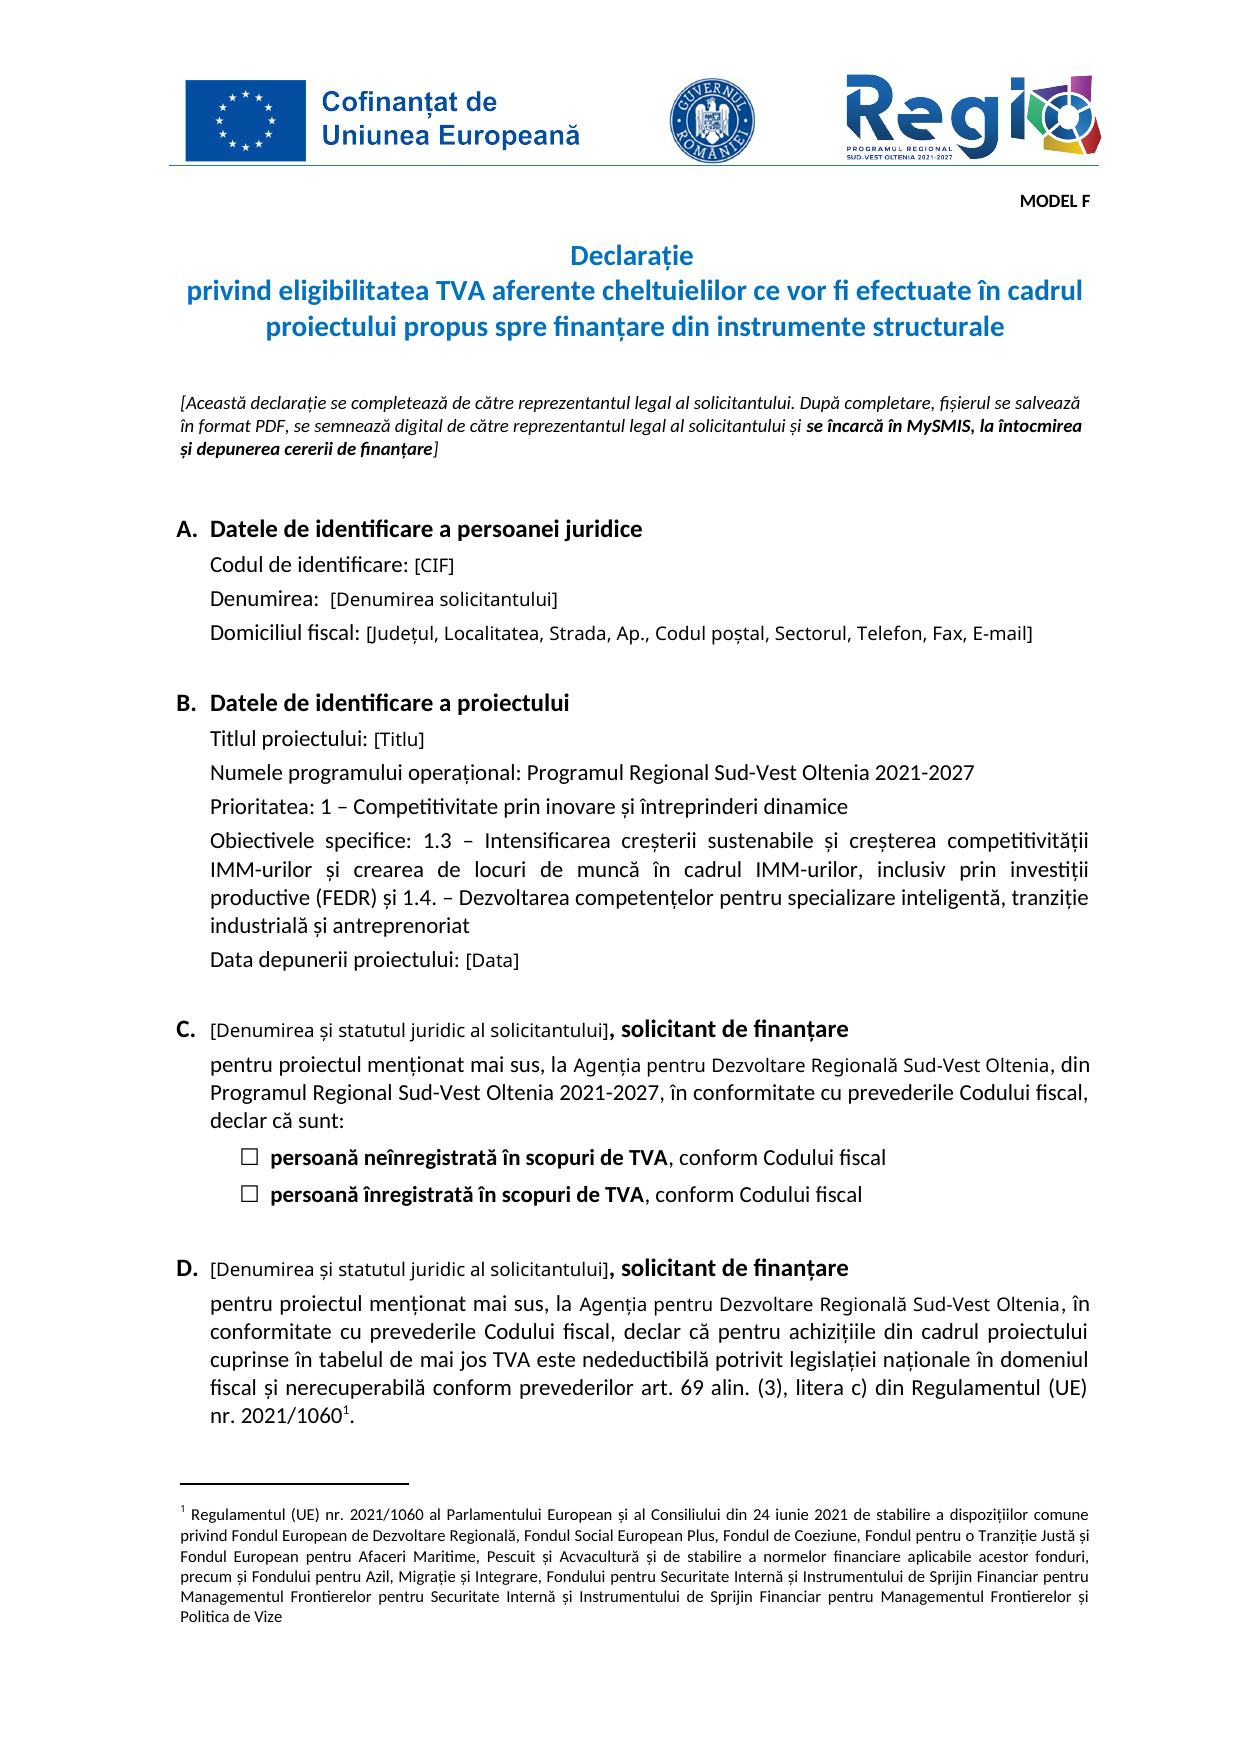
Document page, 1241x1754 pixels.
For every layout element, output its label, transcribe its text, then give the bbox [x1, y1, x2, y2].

text Obiectivele specifice: 1.3 – Intensificarea creșterii sustenabile și creșterea competitivității IMM-urilor și crearea de locuri de muncă în cadrul IMM-urilor, inclusiv prin investiții productive (FEDR) și 1.4. – Dezvoltarea competențelor pentru specializare inteligentă, tranziție industrială și antreprenoriat [210, 827, 1090, 939]
list , solicitant de finanțare [176, 1252, 1090, 1283]
text Data depunerii proiectului: [210, 945, 1090, 973]
text pentru proiectul menționat mai sus, la , în conformitate cu prevederile Codului fiscal, declar că pentru achizițiile din cadrul proiectului cuprinse în tabelul de mai jos TVA este nedeductibilă potrivit legislației naționale în domeniul fiscal și nerecuperabilă conform prevederilor art. 69 alin. (3), litera c) din Regulamentul (UE) nr. 2021/1060. [210, 1289, 1090, 1429]
picture [180, 75, 582, 165]
picture [844, 73, 1103, 163]
text Codul de identificare: [210, 550, 1090, 578]
text Denumirea: [210, 584, 1090, 612]
text persoană înregistrată în scopuri de TVA, conform Codului fiscal [239, 1178, 1090, 1209]
list Datele de identificare a persoanei juridice [176, 513, 1090, 544]
list Datele de identificare a proiectului [176, 687, 1090, 718]
picture [666, 76, 760, 165]
text pentru proiectul menționat mai sus, la , din Programul Regional Sud-Vest Oltenia 2021-2027, în conformitate cu prevederile Codului fiscal, declar că sunt: [210, 1050, 1090, 1134]
list , solicitant de finanțare [176, 1013, 1090, 1044]
text Prioritatea: 1 – Competitivitate prin inovare și întreprinderi dinamice [210, 792, 1090, 820]
text Titlul proiectului: [210, 724, 1090, 752]
text Numele programului operațional: Programul Regional Sud-Vest Oltenia 2021-2027 [210, 758, 1090, 786]
text [Această declarație se completează de către reprezentantul legal al solicitantului. După completare, fișierul se salvează în format PDF, se semnează digital de către reprezentantul legal al solicitantului și se încarcă în MySMIS, la întocmirea și depunerea cererii de finanțare] [180, 391, 1090, 460]
text Domiciliul fiscal: [210, 618, 1090, 647]
text persoană neînregistrată în scopuri de TVA, conform Codului fiscal [239, 1141, 1090, 1172]
subtitle Declarație privind eligibilitatea TVA aferente cheltuielilor ce vor fi efectuate în cadrul proiectului propus spre finanțare din instrumente structurale [180, 237, 1090, 343]
